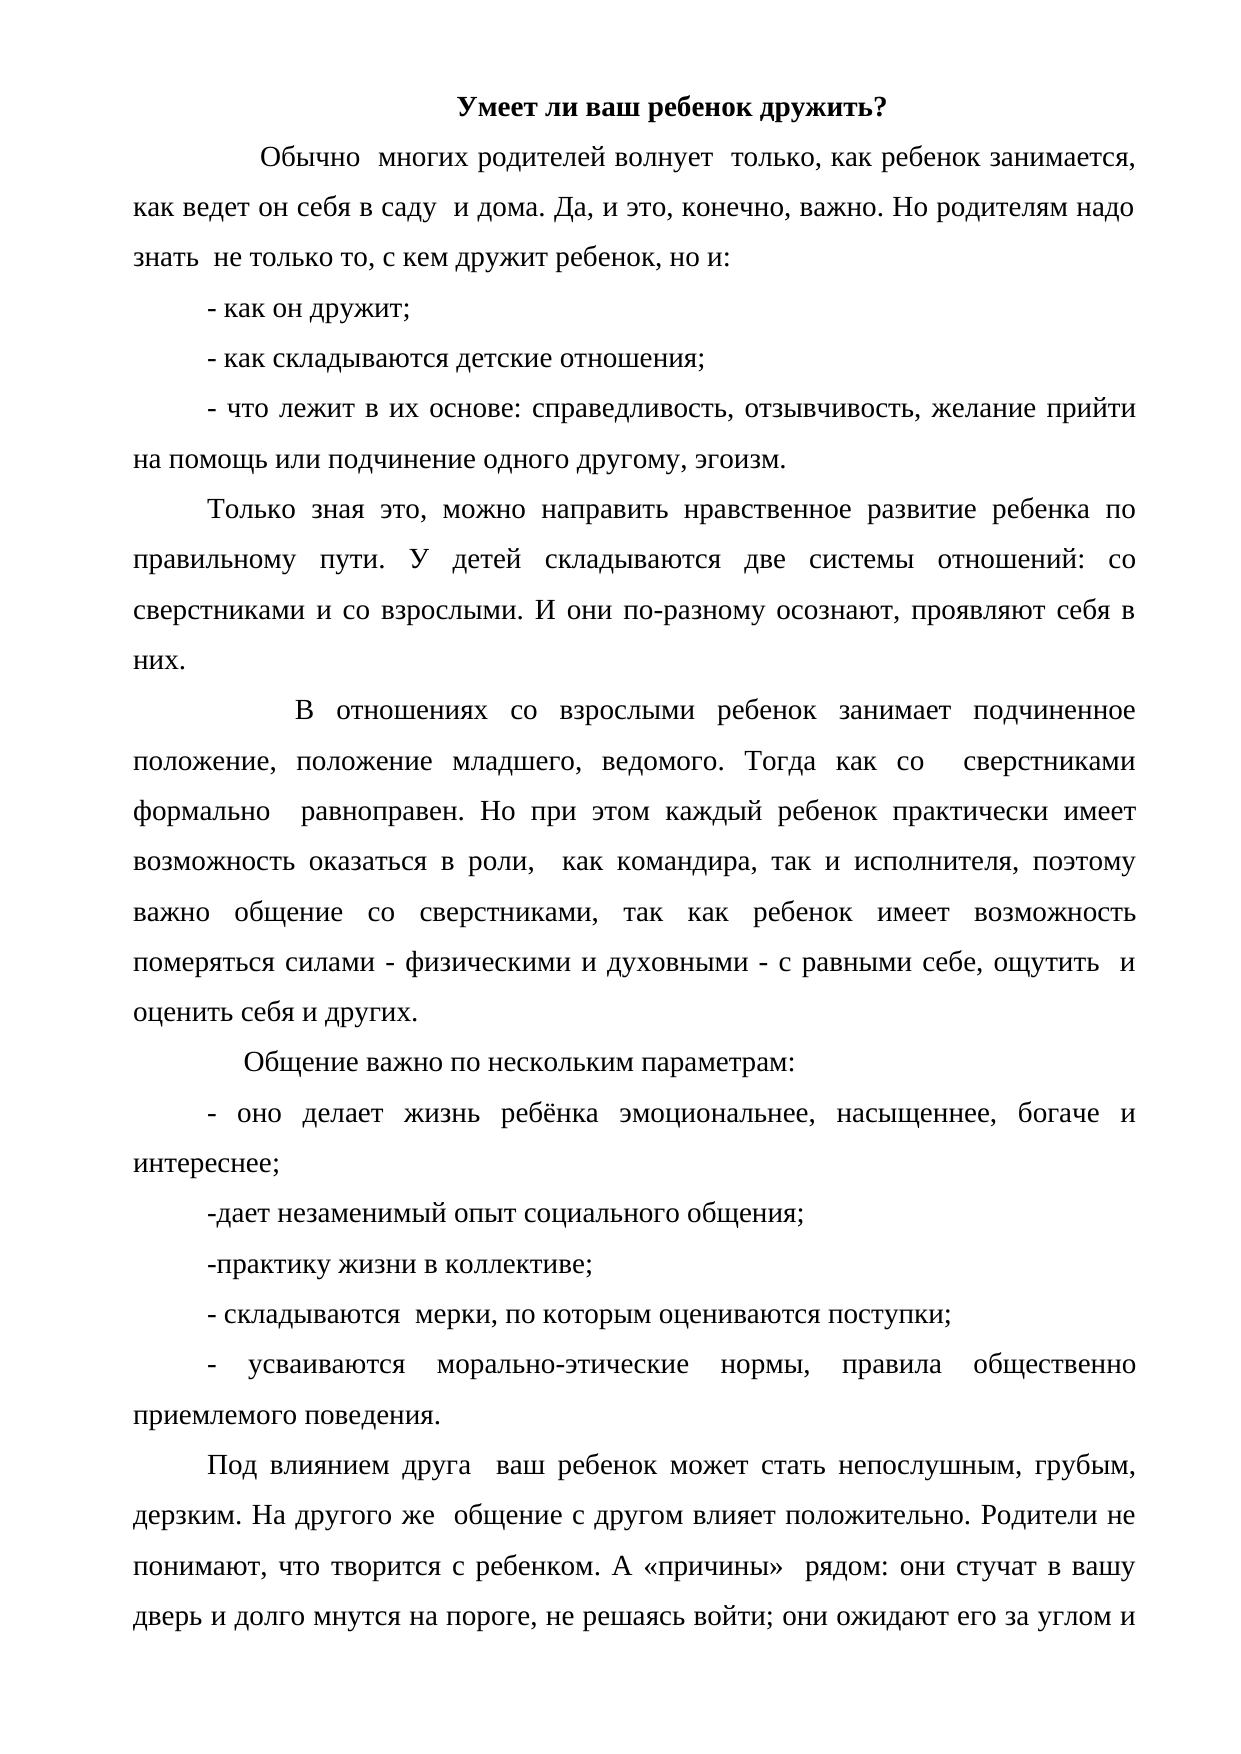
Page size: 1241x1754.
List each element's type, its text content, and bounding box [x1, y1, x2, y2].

text Общение важно по нескольким параметрам: [133, 1044, 1137, 1078]
text Умеет ли ваш ребенок дружить? [133, 89, 1137, 122]
text - что лежит в их основе: справедливость, отзывчивость, желание прийти на помощь или подчинение одного другому, эгоизм. [133, 391, 1137, 474]
text - усваиваются морально-этические нормы, правила общественно приемлемого поведения. [133, 1346, 1137, 1430]
text -практику жизни в коллективе; [133, 1246, 1137, 1279]
text Только зная это, можно направить нравственное развитие ребенка по правильному пути. У детей складываются две системы отношений: со сверстниками и со взрослыми. И они по-разному осознают, проявляют себя в них. [133, 491, 1137, 676]
text Обычно многих родителей волнует только, как ребенок занимается, как ведет он себя в саду и дома. Да, и это, конечно, важно. Но родителям надо знать не только то, с кем дружит ребенок, но и: [133, 139, 1137, 273]
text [133, 1447, 1137, 1632]
text В отношениях со взрослыми ребенок занимает подчиненное положение, положение младшего, ведомого. Тогда как со сверстниками формально равноправен. Но при этом каждый ребенок практически имеет возможность оказаться в роли, как командира, так и исполнителя, поэтому важно общение со сверстниками, так как ребенок имеет возможность померяться силами - физическими и духовными - с равными себе, ощутить и оценить себя и других. [133, 692, 1137, 1028]
text - как складываются детские отношения; [133, 340, 1137, 374]
text -дает незаменимый опыт социального общения; [133, 1196, 1137, 1229]
text - складываются мерки, по которым оцениваются поступки; [133, 1296, 1137, 1330]
text - как он дружит; [133, 290, 1137, 323]
text - оно делает жизнь ребёнка эмоциональнее, насыщеннее, богаче и интереснее; [133, 1095, 1137, 1179]
